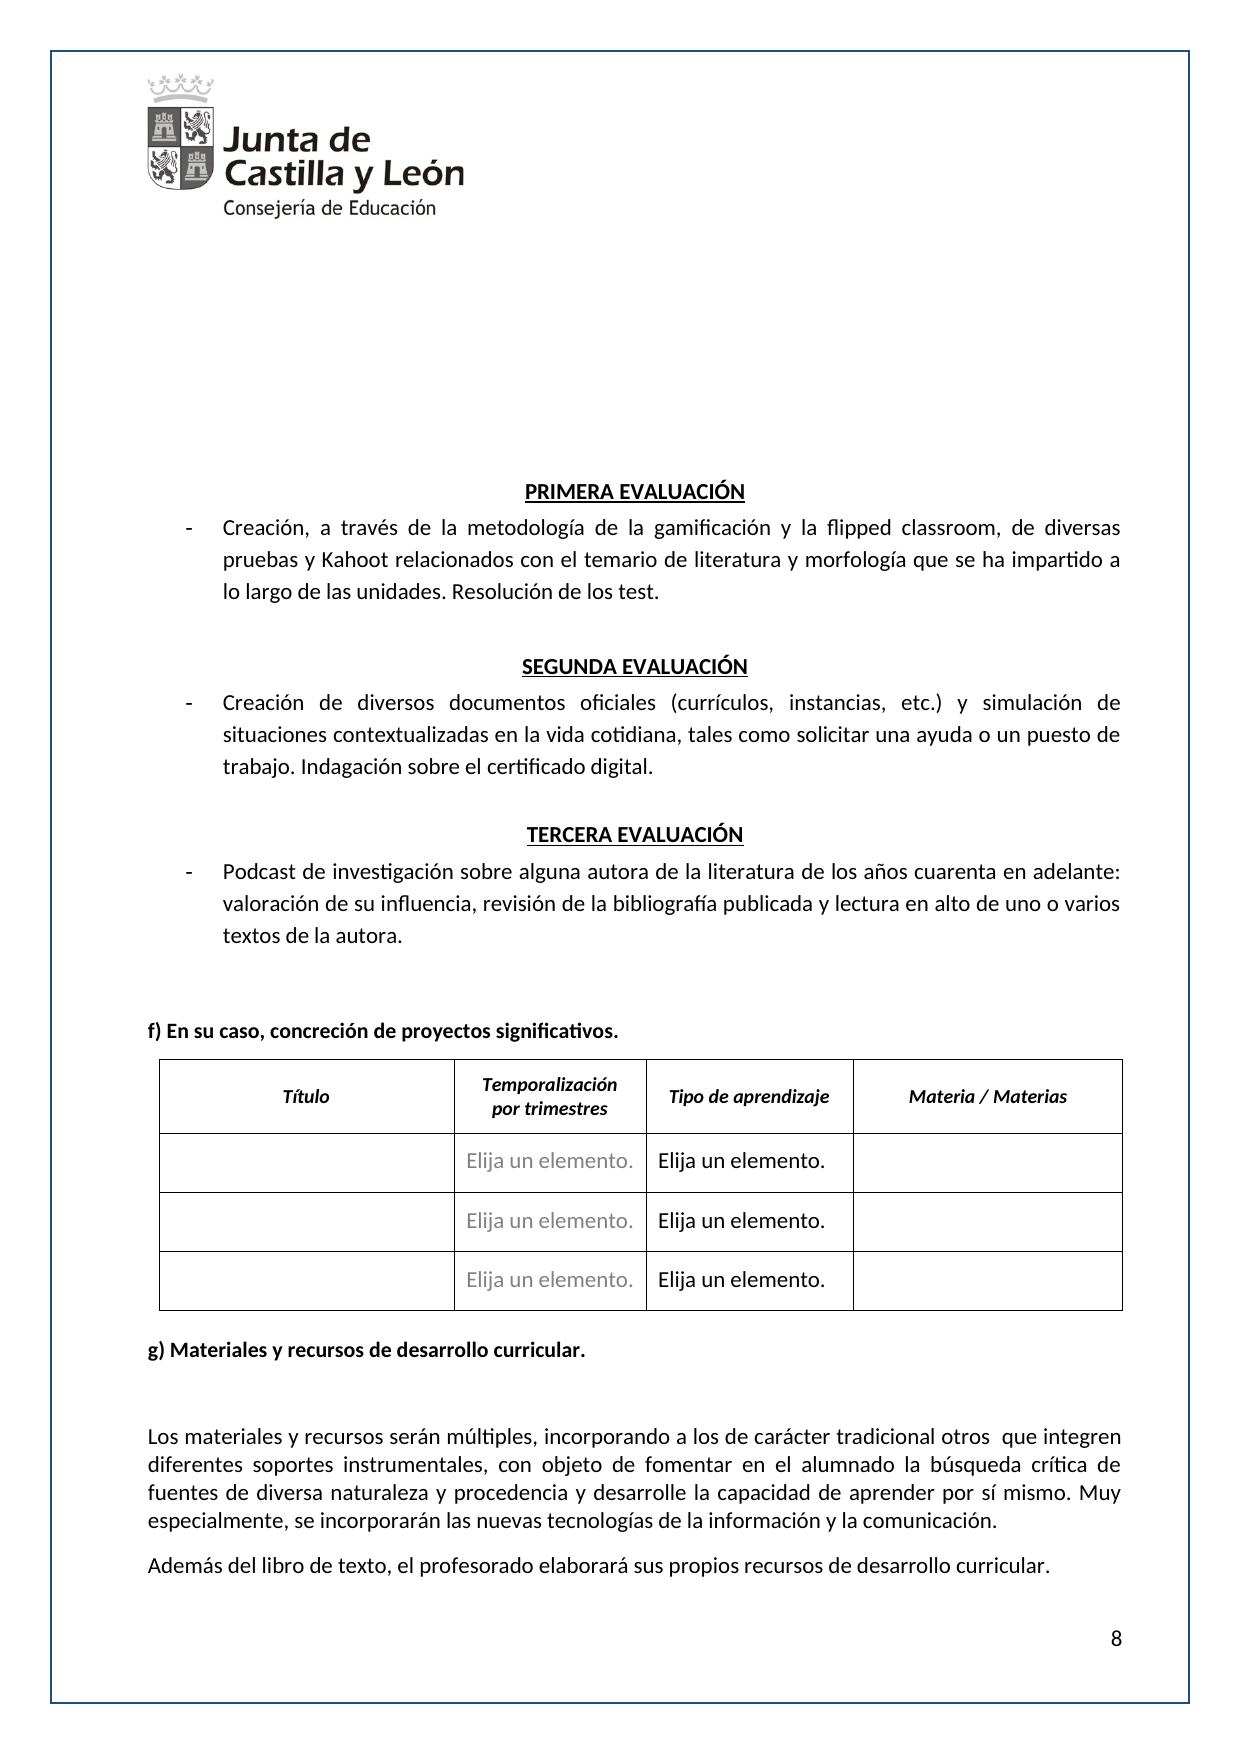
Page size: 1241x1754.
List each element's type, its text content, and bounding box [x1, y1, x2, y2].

text Los materiales y recursos serán múltiples, incorporando a los de carácter tradicional otros que integren diferentes soportes instrumentales, con objeto de fomentar en el alumnado la búsqueda crítica de fuentes de diversa naturaleza y procedencia y desarrolle la capacidad de aprender por sí mismo. Muy especialmente, se incorporarán las nuevas tecnologías de la información y la comunicación. [148, 1422, 1123, 1534]
table_cell [455, 1252, 646, 1310]
table_header Tipo de aprendizaje [647, 1060, 853, 1133]
table_cell [455, 1193, 646, 1251]
text SEGUNDA EVALUACIÓN [148, 652, 1122, 680]
table_cell [455, 1134, 646, 1192]
table_cell [160, 1134, 454, 1192]
text PRIMERA EVALUACIÓN [148, 477, 1122, 505]
table_cell [854, 1134, 1122, 1192]
table_cell [854, 1252, 1122, 1310]
text f) En su caso, concreción de proyectos significativos. [148, 1017, 1122, 1044]
table_header Título [160, 1060, 454, 1133]
table_cell [160, 1252, 454, 1310]
picture [147, 73, 464, 219]
table_cell [854, 1193, 1122, 1251]
table_cell [160, 1193, 454, 1251]
text Además del libro de texto, el profesorado elaborará sus propios recursos de desarrollo curricular. [148, 1551, 1122, 1579]
list Creación, a través de la metodología de la gamificación y la flipped classroom, de diversas pruebas y Kahoot relacionados con el temario de literatura y morfología que se ha impartido a lo largo de las unidades. Resolución de los test. [185, 513, 1122, 606]
table_header Temporalización por trimestres [455, 1060, 646, 1133]
table_header Materia / Materias [854, 1060, 1122, 1133]
text TERCERA EVALUACIÓN [148, 821, 1122, 849]
list Creación de diversos documentos oficiales (currículos, instancias, etc.) y simulación de situaciones contextualizadas en la vida cotidiana, tales como solicitar una ayuda o un puesto de trabajo. Indagación sobre el certificado digital. [185, 688, 1122, 780]
list g) Materiales y recursos de desarrollo curricular. [148, 1336, 1122, 1363]
list Podcast de investigación sobre alguna autora de la literatura de los años cuarenta en adelante: valoración de su influencia, revisión de la bibliografía publicada y lectura en alto de uno o varios textos de la autora. [185, 857, 1122, 949]
